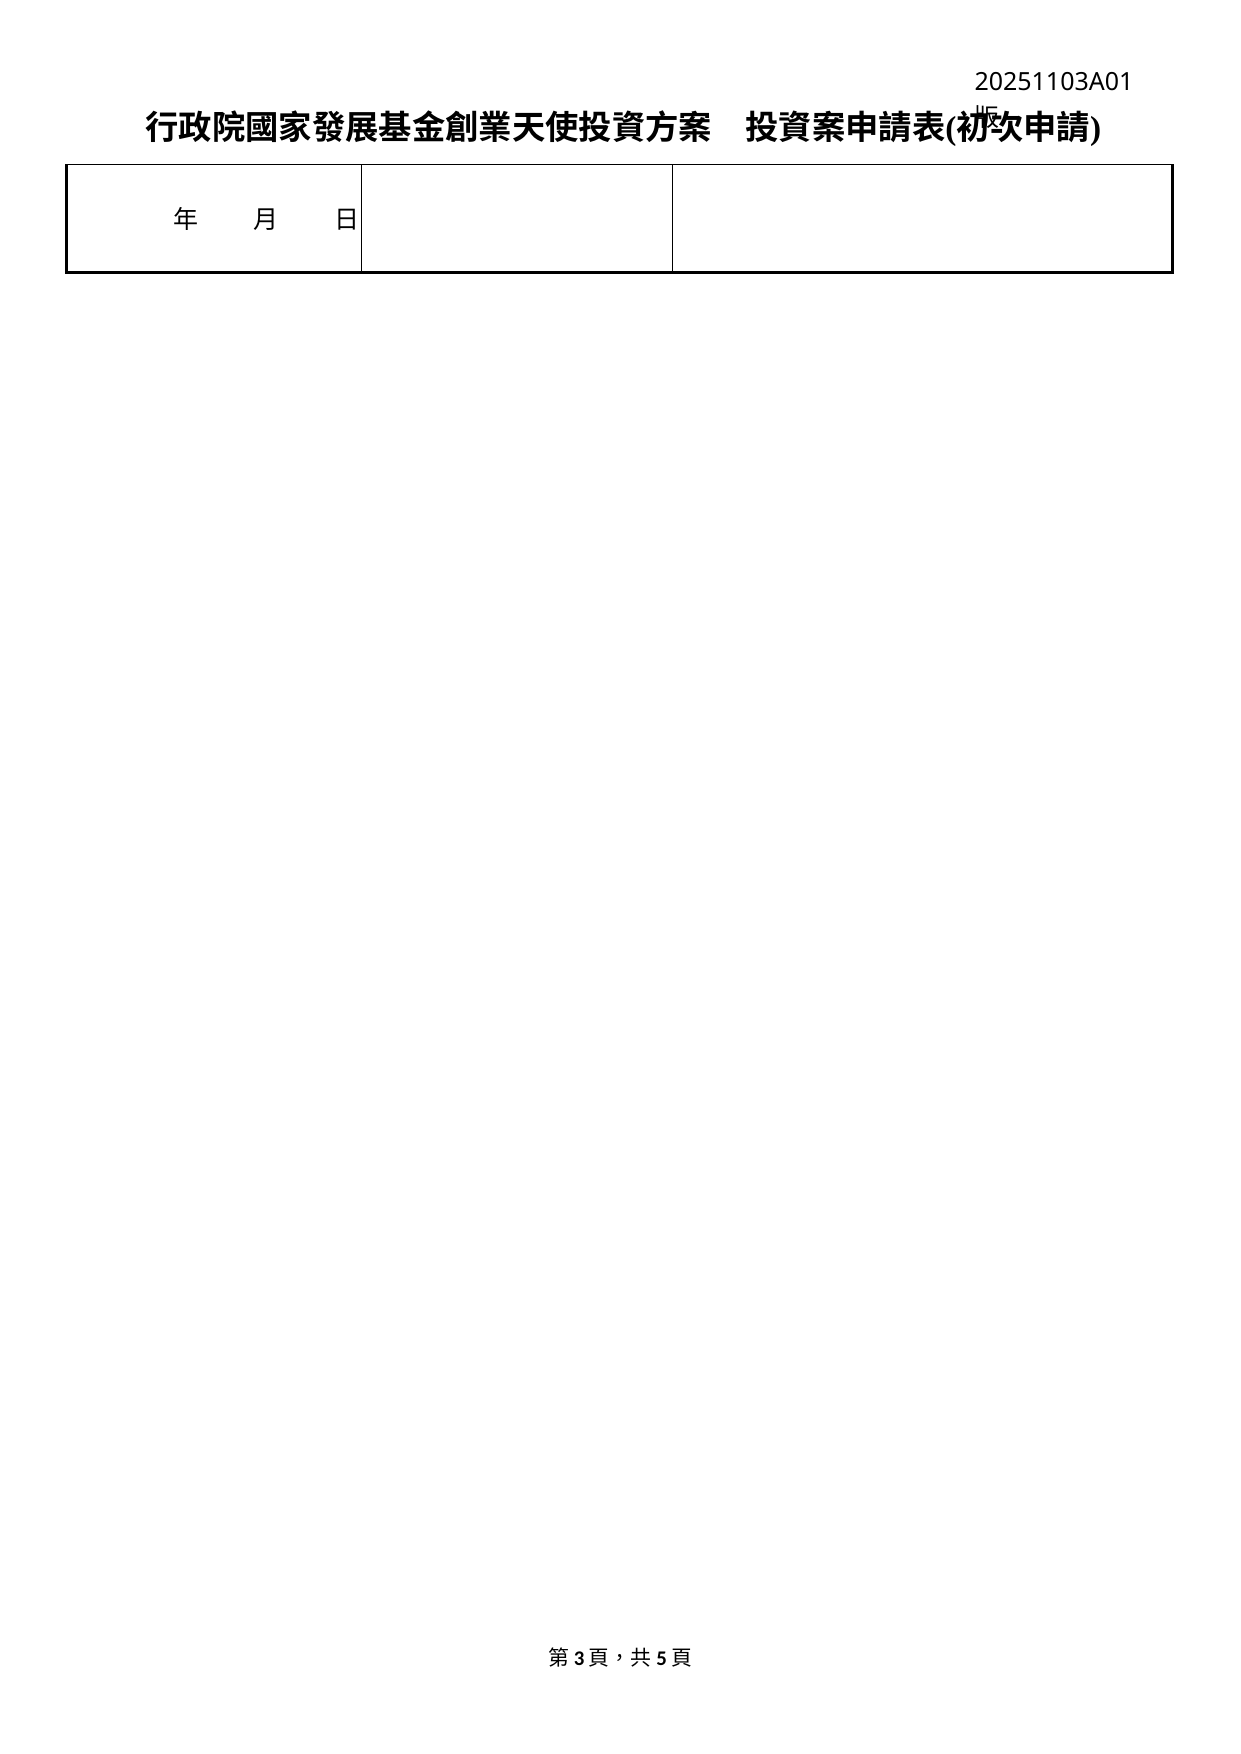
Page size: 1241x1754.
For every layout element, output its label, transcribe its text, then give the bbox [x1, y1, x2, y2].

table_cell [673, 165, 1171, 271]
table_cell 年 月 日 [68, 165, 361, 271]
table_cell [362, 165, 672, 271]
